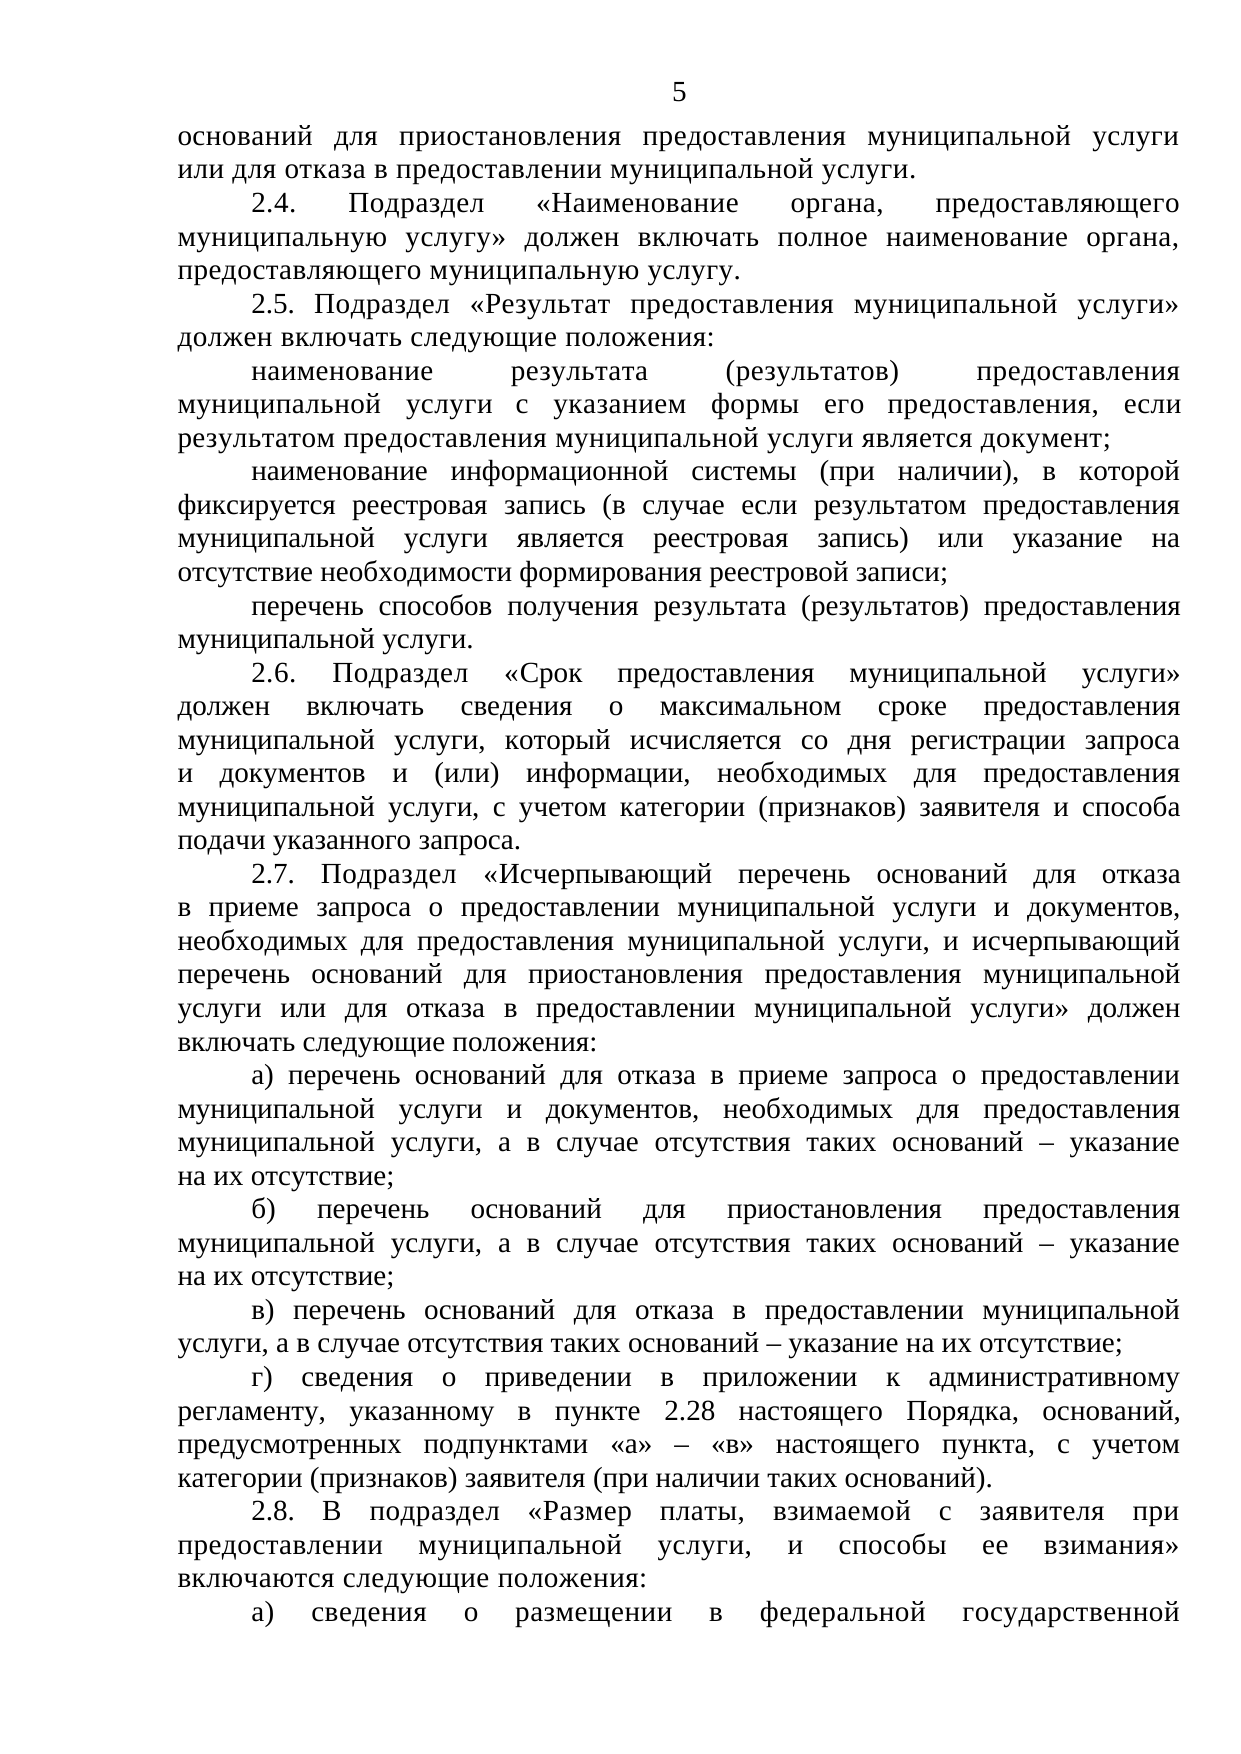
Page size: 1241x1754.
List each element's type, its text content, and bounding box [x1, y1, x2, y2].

text 2.5. Подраздел «Результат предоставления муниципальной услуги» должен включать следующие положения: [177, 286, 1181, 353]
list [177, 1594, 1182, 1627]
text г) сведения о приведении в приложении к административному регламенту, указанному в пункте 2.28 настоящего Порядка, оснований, предусмотренных подпунктами «а» – «в» настоящего пункта, с учетом категории (признаков) заявителя (при наличии таких оснований). [177, 1359, 1181, 1493]
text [177, 118, 1181, 185]
list наименование результата (результатов) предоставления муниципальной услуги с указанием формы его предоставления, если результатом предоставления муниципальной услуги является документ; [177, 353, 1182, 453]
text б) перечень оснований для приостановления предоставления муниципальной услуги, а в случае отсутствия таких оснований – указание на их отсутствие; [177, 1191, 1181, 1292]
text в) перечень оснований для отказа в предоставлении муниципальной услуги, а в случае отсутствия таких оснований – указание на их отсутствие; [177, 1292, 1181, 1359]
text 2.7. Подраздел «Исчерпывающий перечень оснований для отказа в приеме запроса о предоставлении муниципальной услуги и документов, необходимых для предоставления муниципальной услуги, и исчерпывающий перечень оснований для приостановления предоставления муниципальной услуги или для отказа в предоставлении муниципальной услуги» должен включать следующие положения: [177, 856, 1181, 1057]
text 2.8. В подраздел «Размер платы, взимаемой с заявителя при предоставлении муниципальной услуги, и способы ее взимания» включаются следующие положения: [177, 1493, 1181, 1594]
text а) перечень оснований для отказа в приеме запроса о предоставлении муниципальной услуги и документов, необходимых для предоставления муниципальной услуги, а в случае отсутствия таких оснований – указание на их отсутствие; [177, 1057, 1181, 1191]
text 2.6. Подраздел «Срок предоставления муниципальной услуги» должен включать сведения о максимальном сроке предоставления муниципальной услуги, который исчисляется со дня регистрации запроса и документов и (или) информации, необходимых для предоставления муниципальной услуги, с учетом категории (признаков) заявителя и способа подачи указанного запроса. [177, 655, 1181, 856]
text перечень способов получения результата (результатов) предоставления муниципальной услуги. [177, 588, 1181, 655]
text наименование информационной системы (при наличии), в которой фиксируется реестровая запись (в случае если результатом предоставления муниципальной услуги является реестровая запись) или указание на отсутствие необходимости формирования реестровой записи; [177, 453, 1181, 588]
text 2.4. Подраздел «Наименование органа, предоставляющего муниципальную услугу» должен включать полное наименование органа, предоставляющего муниципальную услугу. [177, 185, 1181, 286]
